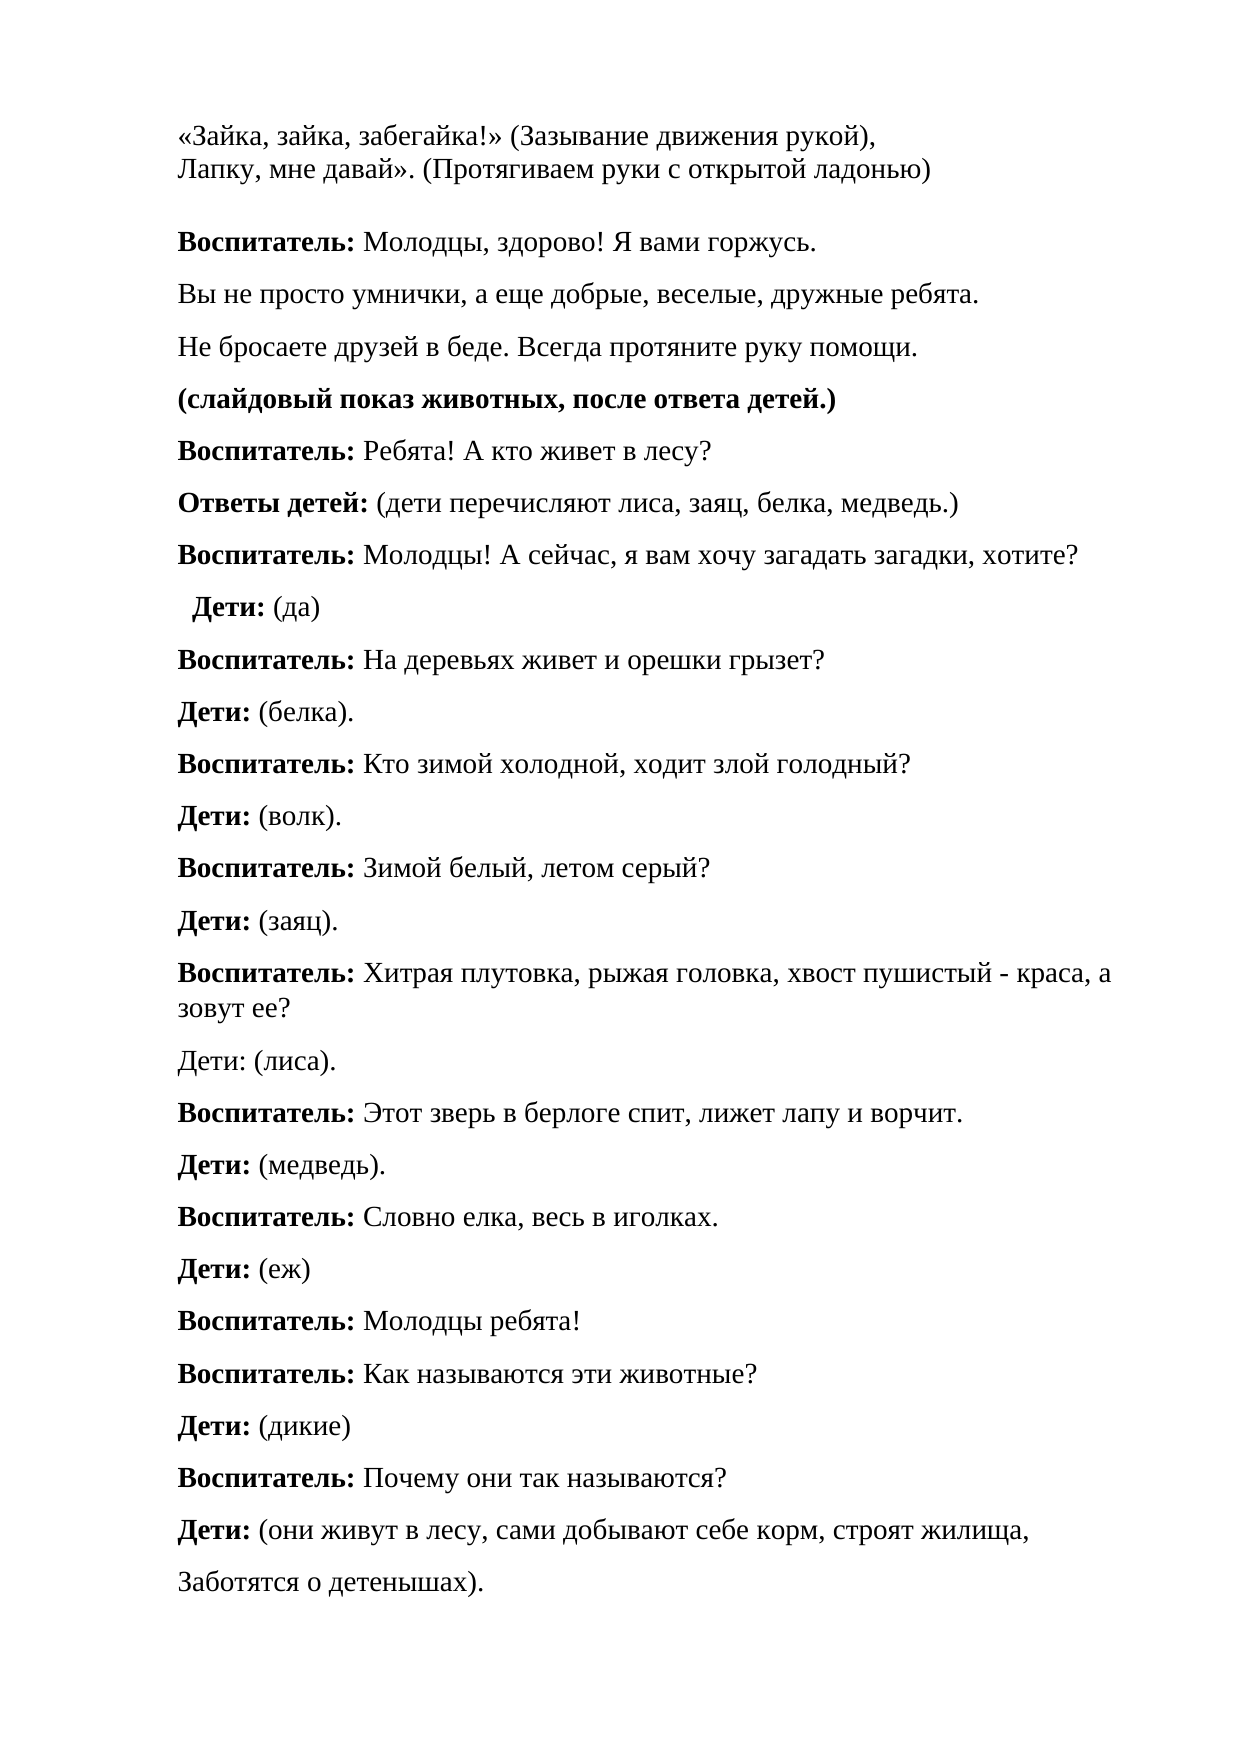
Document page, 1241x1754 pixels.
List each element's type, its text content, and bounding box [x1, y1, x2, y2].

text Дети: (волк). [177, 798, 1152, 832]
text Не бросаете друзей в беде. Всегда протяните руку помощи. [177, 329, 1152, 362]
text Воспитатель: Молодцы, здорово! Я вами горжусь. [177, 224, 1152, 258]
text Воспитатель: Почему они так называются? [177, 1460, 1152, 1494]
text Воспитатель: Ребята! А кто живет в лесу? [177, 433, 1152, 467]
text Воспитатель: Молодцы ребята! [177, 1303, 1152, 1337]
text Воспитатель: Молодцы! А сейчас, я вам хочу загадать загадки, хотите? [177, 537, 1152, 571]
text Дети: (заяц). [177, 903, 1152, 936]
text Дети: (они живут в лесу, сами добывают себе корм, строят жилища, [177, 1512, 1152, 1546]
text Дети: (белка). [177, 694, 1152, 727]
text Воспитатель: Как называются эти животные? [177, 1356, 1152, 1389]
text Вы не просто умнички, а еще добрые, веселые, дружные ребята. [177, 276, 1152, 310]
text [177, 118, 1152, 185]
text Дети: (дикие) [177, 1408, 1152, 1441]
text (слайдовый показ животных, после ответа детей.) [177, 381, 1152, 414]
text Дети: (да) [177, 589, 1152, 623]
text Дети: (лиса). [177, 1043, 1152, 1076]
text Дети: (медведь). [177, 1147, 1152, 1181]
text Воспитатель: Хитрая плутовка, рыжая головка, хвост пушистый - краса, а зовут ее? [177, 955, 1152, 1024]
text Дети: (еж) [177, 1251, 1152, 1285]
text Заботятся о детенышах). [177, 1564, 1152, 1598]
text Воспитатель: Словно елка, весь в иголках. [177, 1199, 1152, 1233]
text Воспитатель: Кто зимой холодной, ходит злой голодный? [177, 746, 1152, 780]
text Воспитатель: Этот зверь в берлоге спит, лижет лапу и ворчит. [177, 1095, 1152, 1128]
text Воспитатель: Зимой белый, летом серый? [177, 851, 1152, 884]
text Воспитатель: На деревьях живет и орешки грызет? [177, 642, 1152, 675]
text Ответы детей: (дети перечисляют лиса, заяц, белка, медведь.) [177, 485, 1152, 519]
